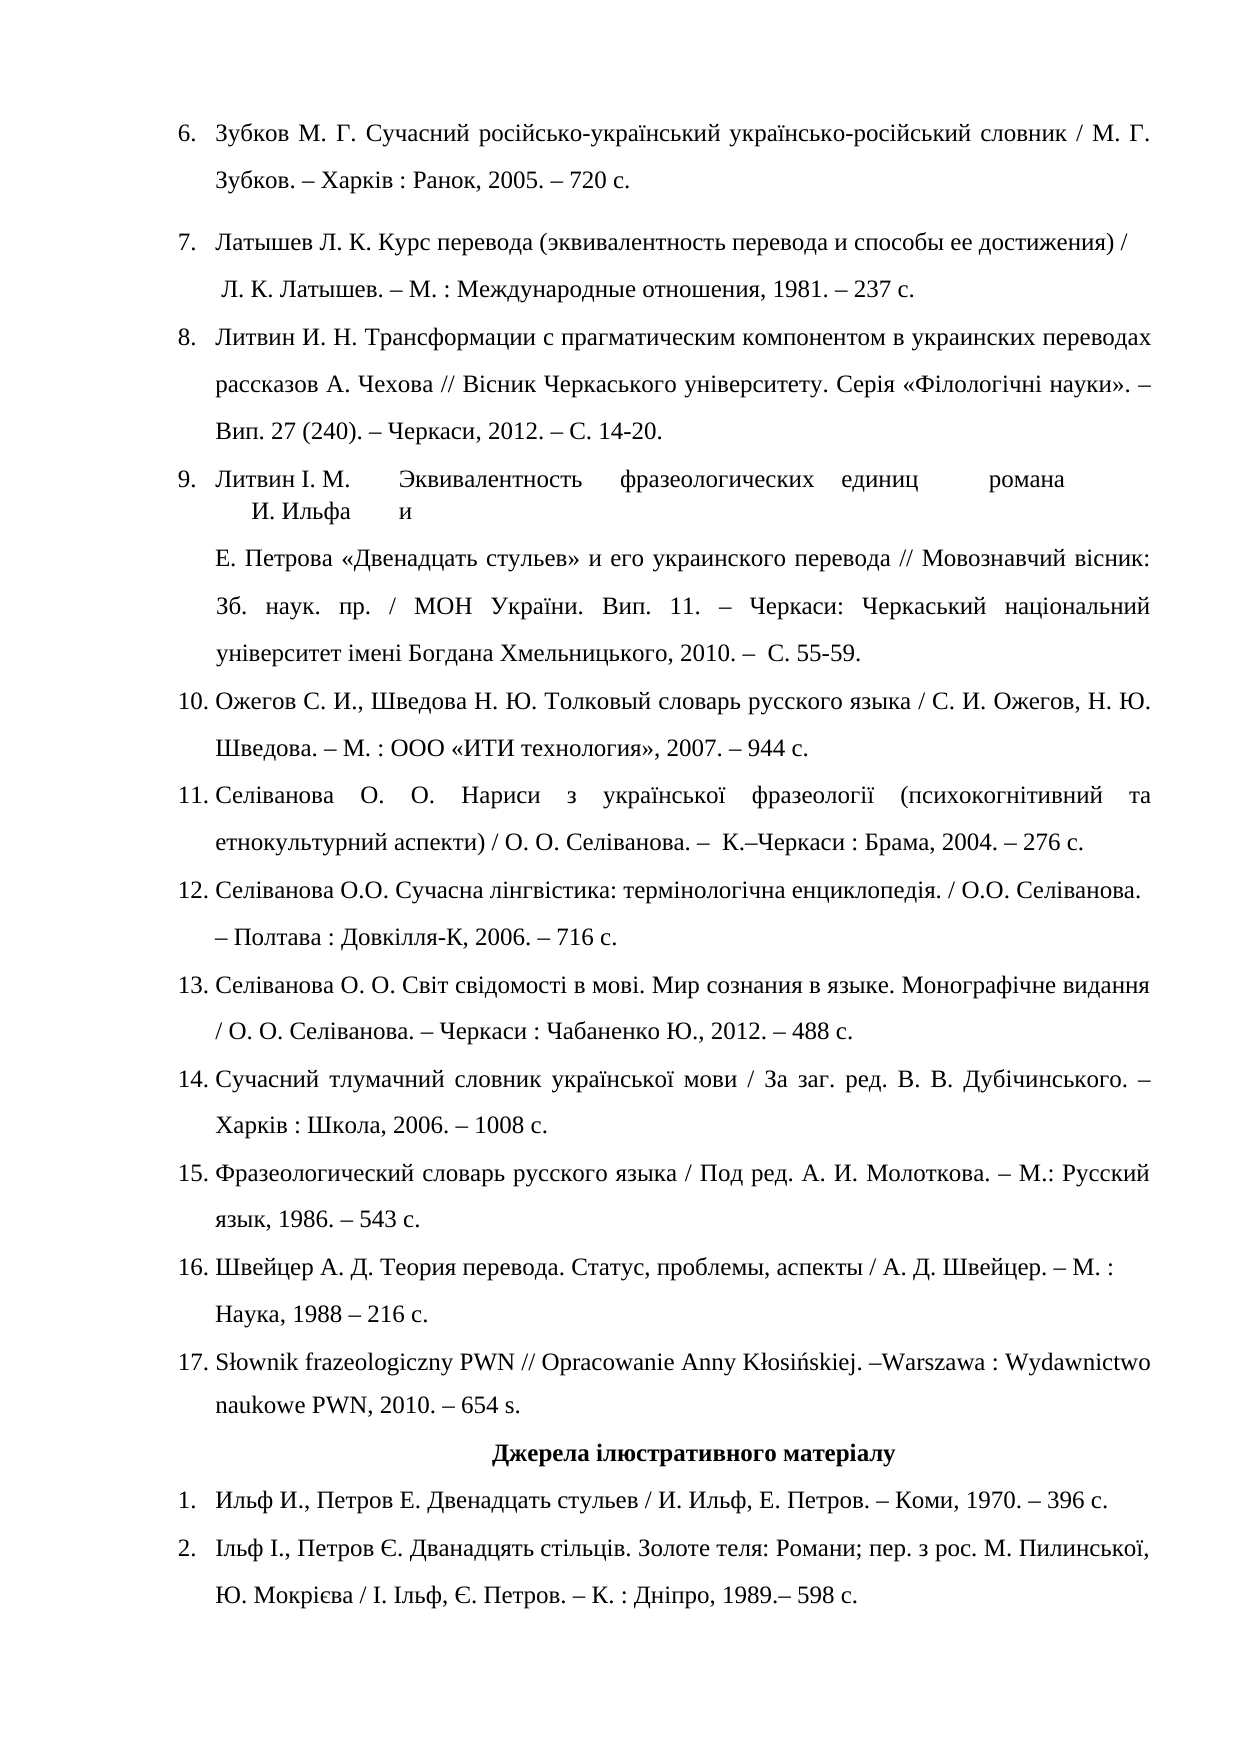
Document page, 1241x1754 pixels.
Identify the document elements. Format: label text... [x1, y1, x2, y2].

text Л. К. Латышев. – М. : Международные отношения, 1981. – 237 с. [215, 274, 1152, 303]
list Ильф И., Петров Е. Двенадцать стульев / И. Ильф, Е. Петров. – Коми, 1970. – 396 с. [178, 1486, 1152, 1514]
list Селіванова О.О. Сучасна лінгвістика: термінологічна енциклопедія. / О.О. Селіванова. [178, 875, 1152, 903]
list Швейцер А. Д. Теория перевода. Статус, проблемы, аспекты / А. Д. Швейцер. – М. : [178, 1252, 1152, 1281]
text Наука, 1988 – 216 с. [215, 1299, 1152, 1328]
subtitle Джерела ілюстративного матеріалу [319, 1438, 1069, 1467]
list Ожегов С. И., Шведова Н. Ю. Толковый словарь русского языка / С. И. Ожегов, Н. Ю. Шведова. – М. : ООО «ИТИ технология», 2007. – 944 с. [178, 686, 1152, 761]
list Фразеологический словарь русского языка / Под ред. А. И. Молоткова. – М.: Русский язык, 1986. – 543 с. [178, 1158, 1152, 1233]
list Сучасний тлумачний словник української мови / За заг. ред. В. В. Дубічинського. – Харків : Школа, 2006. – 1008 с. [178, 1064, 1152, 1139]
list Ільф І., Петров Є. Дванадцять стільців. Золоте теля: Романи; пер. з рос. М. Пилинської, Ю. Мокрієва / І. Ільф, Є. Петров. – К. : Дніпро, 1989.– 598 с. [178, 1533, 1152, 1609]
list Słownik frazeologiczny PWN // Opracowanie Anny Kłosińskiej. –Warszawa : Wydawnictwo naukowe PWN, 2010. – 654 s. [178, 1347, 1152, 1419]
list Селіванова О. О. Нариси з української фразеології (психокогнітивний та етнокультурний аспекти) / О. О. Селіванова. – К.–Черкаси : Брама, 2004. – 276 с. [178, 780, 1152, 856]
text Е. Петрова «Двенадцать стульев» и его украинского перевода // Мовознавчий вісник: Зб. наук. пр. / МОН України. Вип. 11. – Черкаси: Черкаський національний університет імені Богдана Хмельницького, 2010. – С. 55-59. [215, 543, 1152, 667]
list Селіванова О. О. Світ свідомості в мові. Мир сознания в языке. Монографічне видання / О. О. Селіванова. – Черкаси : Чабаненко Ю., 2012. – 488 с. [178, 970, 1152, 1045]
list Зубков М. Г. Сучасний російсько-український українсько-російський словник / М. Г. Зубков. – Харків : Ранок, 2005. – 720 с. [178, 118, 1152, 193]
list Литвин І. М. Эквивалентность фразеологических единиц романа И. Ильфа и [178, 464, 1152, 524]
list Латышев Л. К. Курс перевода (эквивалентность перевода и способы ее достижения) / [178, 227, 1152, 256]
text – Полтава : Довкілля-К, 2006. – 716 с. [215, 922, 1152, 951]
list Литвин И. Н. Трансформации с прагматическим компонентом в украинских переводах рассказов А. Чехова // Вісник Черкаського університету. Серія «Філологічні науки». – Вип. 27 (240). – Черкаси, 2012. – С. 14-20. [178, 322, 1152, 445]
